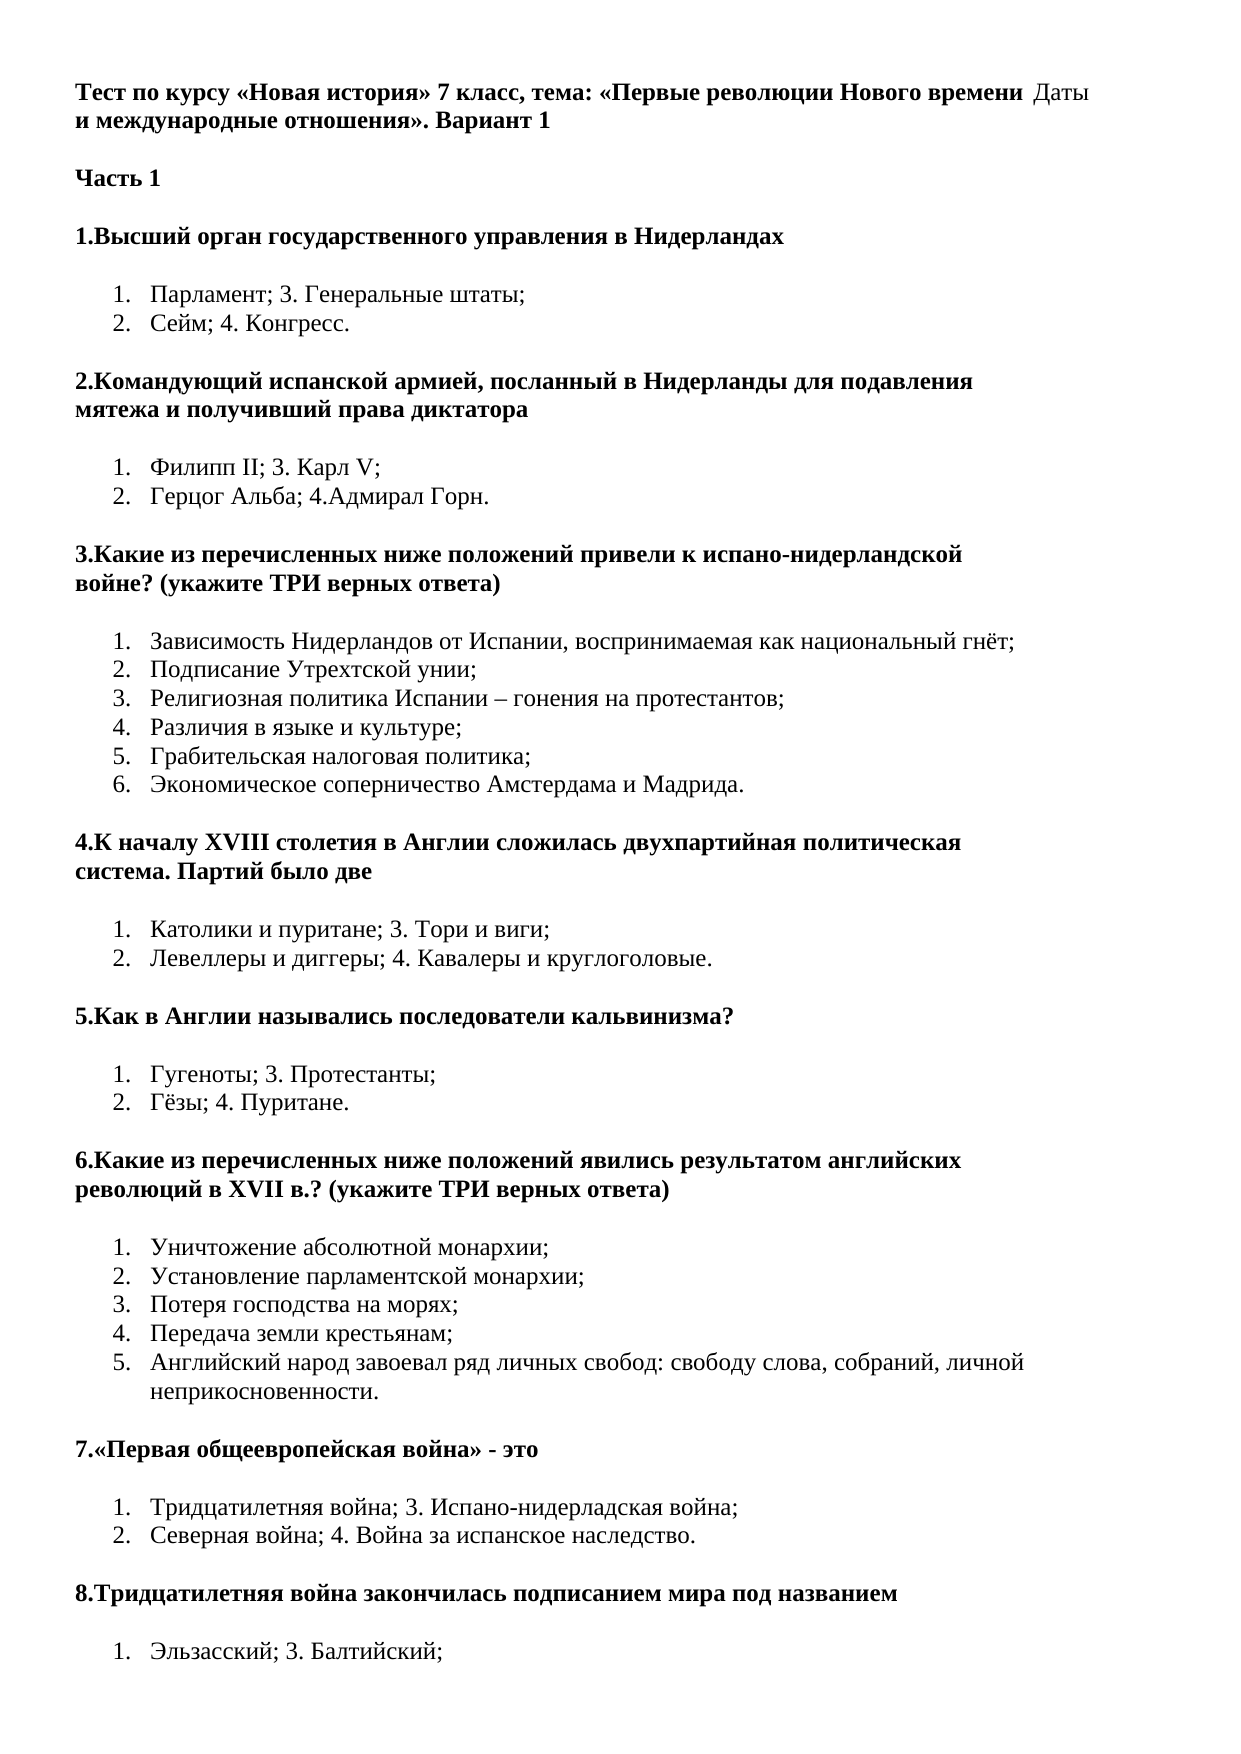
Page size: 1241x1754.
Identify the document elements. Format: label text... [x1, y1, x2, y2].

table_header Даты [1032, 75, 1219, 1666]
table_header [74, 75, 1032, 1666]
